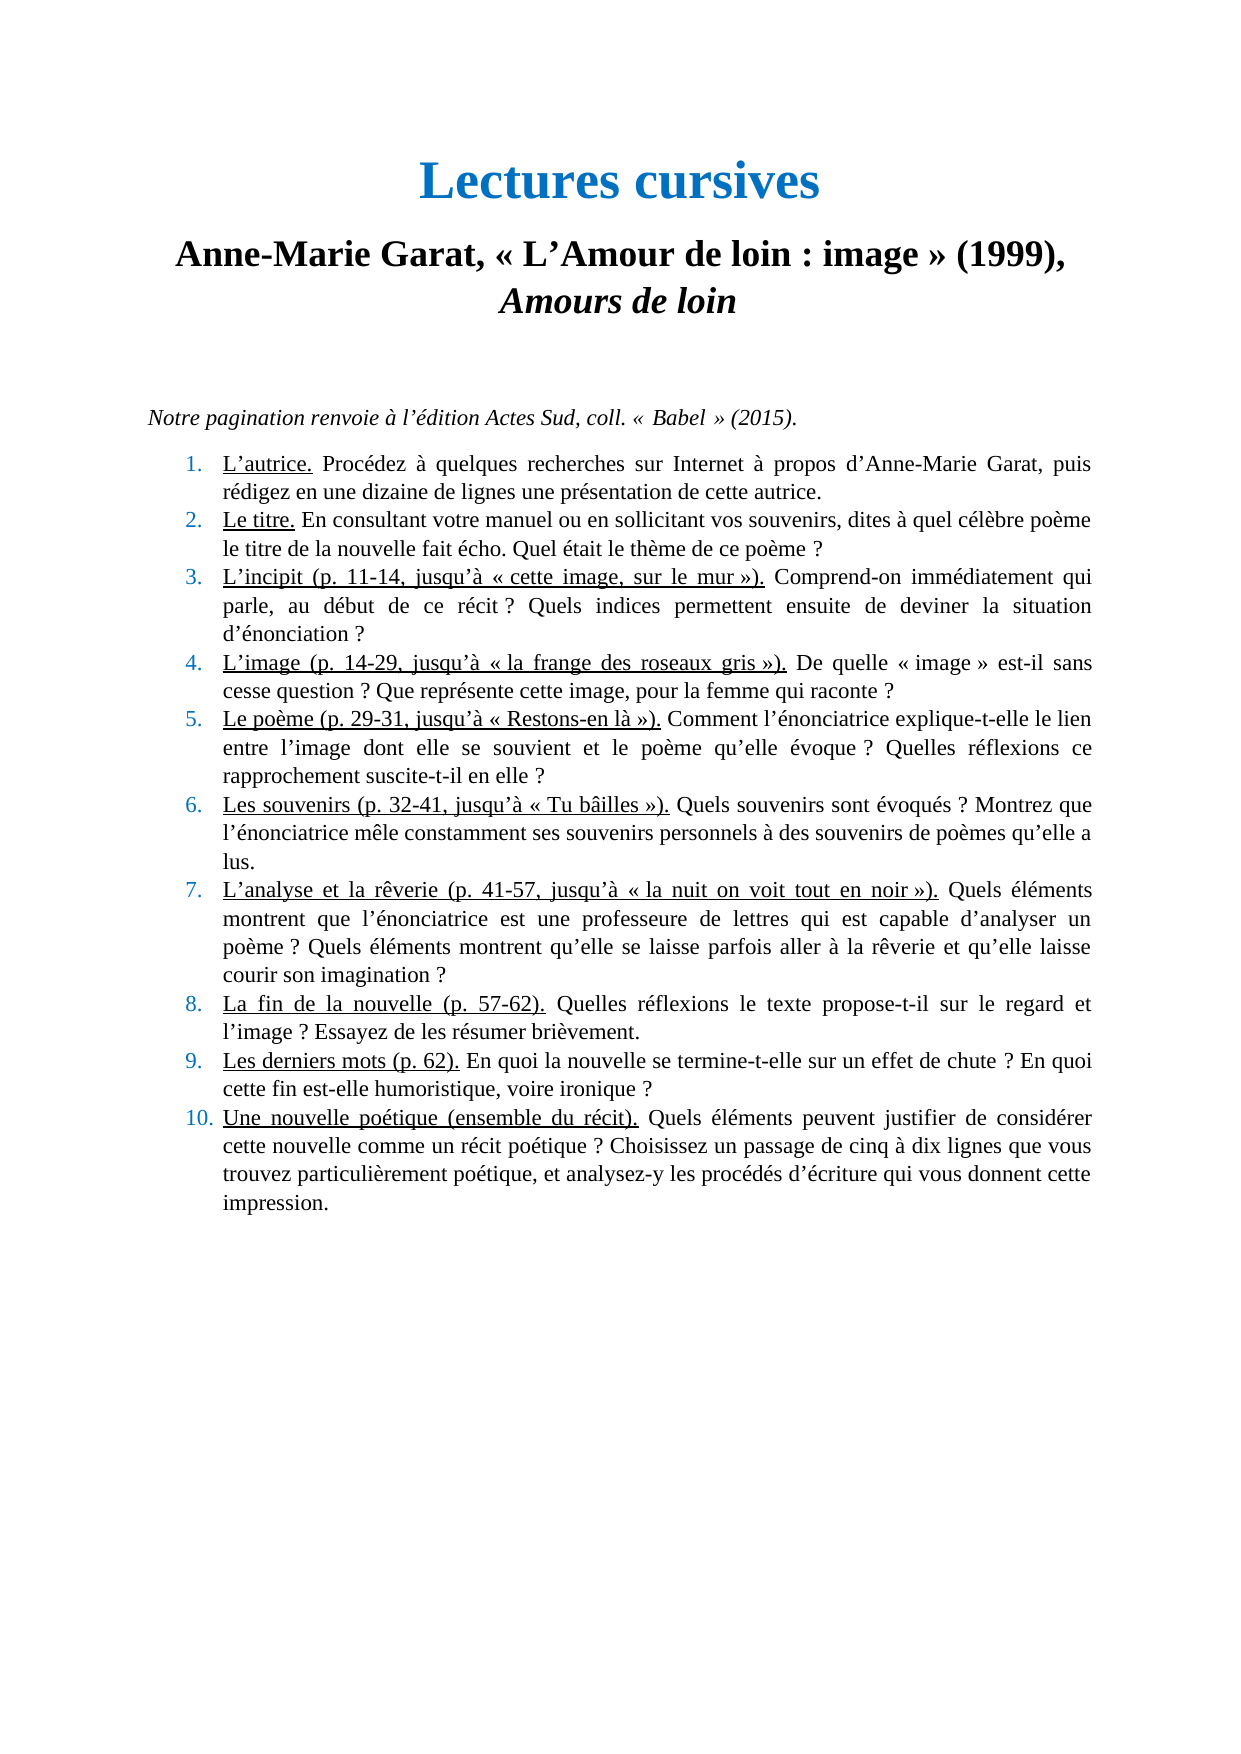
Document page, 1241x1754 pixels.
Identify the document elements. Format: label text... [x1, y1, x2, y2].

list La fin de la nouvelle (p. 57-62). Quelles réflexions le texte propose-t-il sur le regard et l’image ? Essayez de les résumer brièvement. [185, 990, 1093, 1045]
list Une nouvelle poétique (ensemble du récit). Quels éléments peuvent justifier de considérer cette nouvelle comme un récit poétique ? Choisissez un passage de cinq à dix lignes que vous trouvez particulièrement poétique, et analysez-y les procédés d’écriture qui vous donnent cette impression. [185, 1104, 1093, 1215]
list L’incipit (p. 11-14, jusqu’à « cette image, sur le mur »). Comprend-on immédiatement qui parle, au début de ce récit ? Quels indices permettent ensuite de deviner la situation d’énonciation ? [185, 563, 1093, 647]
list Le poème (p. 29-31, jusqu’à « Restons-en là »). Comment l’énonciatrice explique-t-elle le lien entre l’image dont elle se souvient et le poème qu’elle évoque ? Quelles réflexions ce rapprochement suscite-t-il en elle ? [185, 706, 1093, 789]
list Le titre. En consultant votre manuel ou en sollicitant vos souvenirs, dites à quel célèbre poème le titre de la nouvelle fait écho. Quel était le thème de ce poème ? [185, 506, 1093, 561]
text Anne-Marie Garat, « L’Amour de loin : image » (1999), Amours de loin [148, 231, 1093, 321]
list Les derniers mots (p. 62). En quoi la nouvelle se termine-t-elle sur un effet de chute ? En quoi cette fin est-elle humoristique, voire ironique ? [185, 1047, 1093, 1102]
list L’autrice. Procédez à quelques recherches sur Internet à propos d’Anne-Marie Garat, puis rédigez en une dizaine de lignes une présentation de cette autrice. [185, 449, 1093, 504]
text Notre pagination renvoie à l’édition Actes Sud, coll. « Babel » (2015). [148, 404, 1093, 431]
list L’image (p. 14-29, jusqu’à « la frange des roseaux gris »). De quelle « image » est-il sans cesse question ? Que représente cette image, pour la femme qui raconte ? [185, 649, 1093, 703]
list Les souvenirs (p. 32-41, jusqu’à « Tu bâilles »). Quels souvenirs sont évoqués ? Montrez que l’énonciatrice mêle constamment ses souvenirs personnels à des souvenirs de poèmes qu’elle a lus. [185, 791, 1093, 874]
text Lectures cursives [148, 148, 1093, 210]
list L’analyse et la rêverie (p. 41-57, jusqu’à « la nuit on voit tout en noir »). Quels éléments montrent que l’énonciatrice est une professeure de lettres qui est capable d’analyser un poème ? Quels éléments montrent qu’elle se laisse parfois aller à la rêverie et qu’elle laisse courir son imagination ? [185, 876, 1093, 988]
